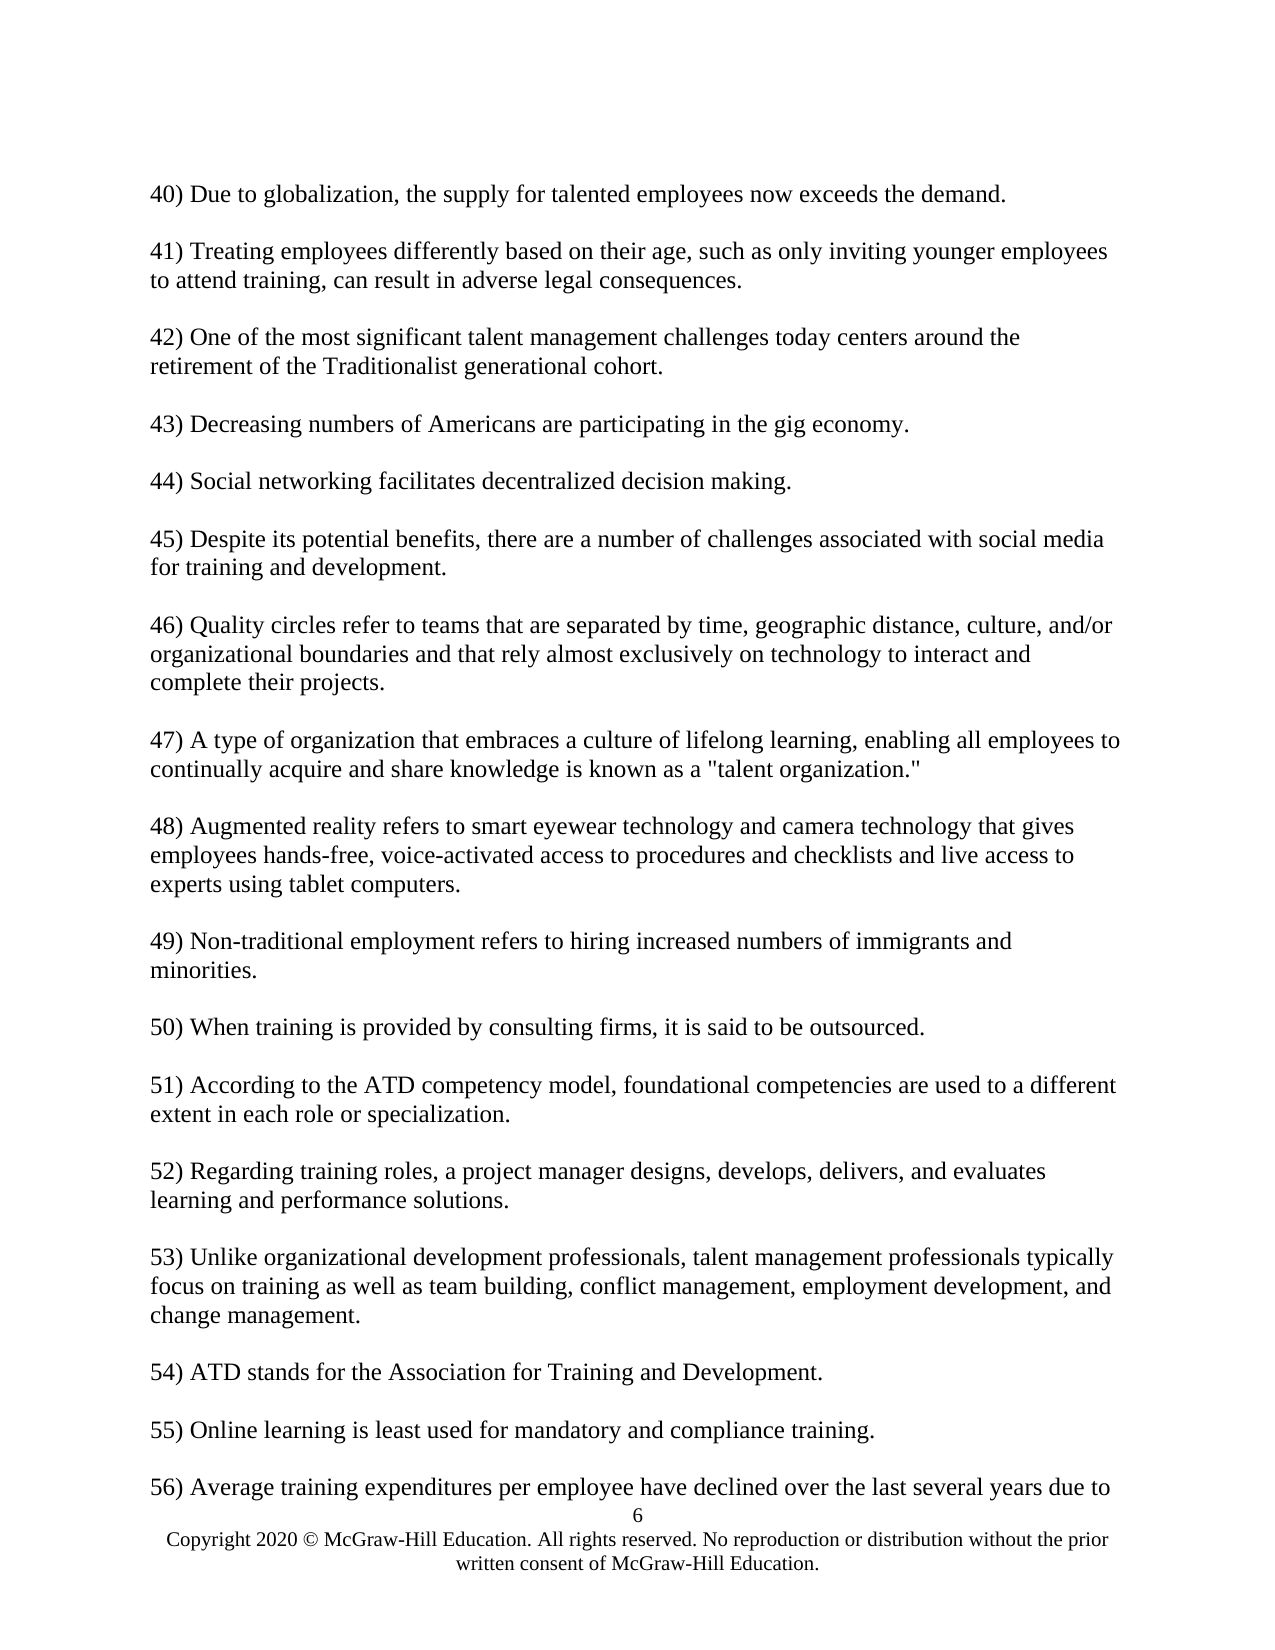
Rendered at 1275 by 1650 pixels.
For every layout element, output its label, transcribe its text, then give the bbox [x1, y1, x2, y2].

text 49) Non-traditional employment refers to hiring increased numbers of immigrants and minorities. [150, 926, 1125, 984]
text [150, 1472, 1125, 1501]
text 55) Online learning is least used for mandatory and compliance training. [150, 1415, 1125, 1444]
text 47) A type of organization that embraces a culture of lifelong learning, enabling all employees to continually acquire and share knowledge is known as a "talent organization." [150, 725, 1125, 782]
text 43) Decreasing numbers of Americans are participating in the gig economy. [150, 409, 1125, 437]
text 45) Despite its potential benefits, there are a number of challenges associated with social media for training and development. [150, 524, 1125, 581]
text 40) Due to globalization, the supply for talented employees now exceeds the demand. [150, 179, 1125, 207]
text 42) One of the most significant talent management challenges today centers around the retirement of the Traditionalist generational cohort. [150, 322, 1125, 380]
text 48) Augmented reality refers to smart eyewear technology and camera technology that gives employees hands-free, voice-activated access to procedures and checklists and live access to experts using tablet computers. [150, 811, 1125, 897]
text 51) According to the ATD competency model, foundational competencies are used to a different extent in each role or specialization. [150, 1070, 1125, 1127]
text 54) ATD stands for the Association for Training and Development. [150, 1357, 1125, 1386]
text 46) Quality circles refer to teams that are separated by time, geographic distance, culture, and/or organizational boundaries and that rely almost exclusively on technology to interact and complete their projects. [150, 610, 1125, 696]
text 53) Unlike organizational development professionals, talent management professionals typically focus on training as well as team building, conflict management, employment development, and change management. [150, 1242, 1125, 1329]
text 50) When training is provided by consulting firms, it is said to be outsourced. [150, 1012, 1125, 1041]
text 44) Social networking facilitates decentralized decision making. [150, 466, 1125, 495]
text 41) Treating employees differently based on their age, such as only inviting younger employees to attend training, can result in adverse legal consequences. [150, 236, 1125, 294]
text 52) Regarding training roles, a project manager designs, develops, delivers, and evaluates learning and performance solutions. [150, 1156, 1125, 1214]
